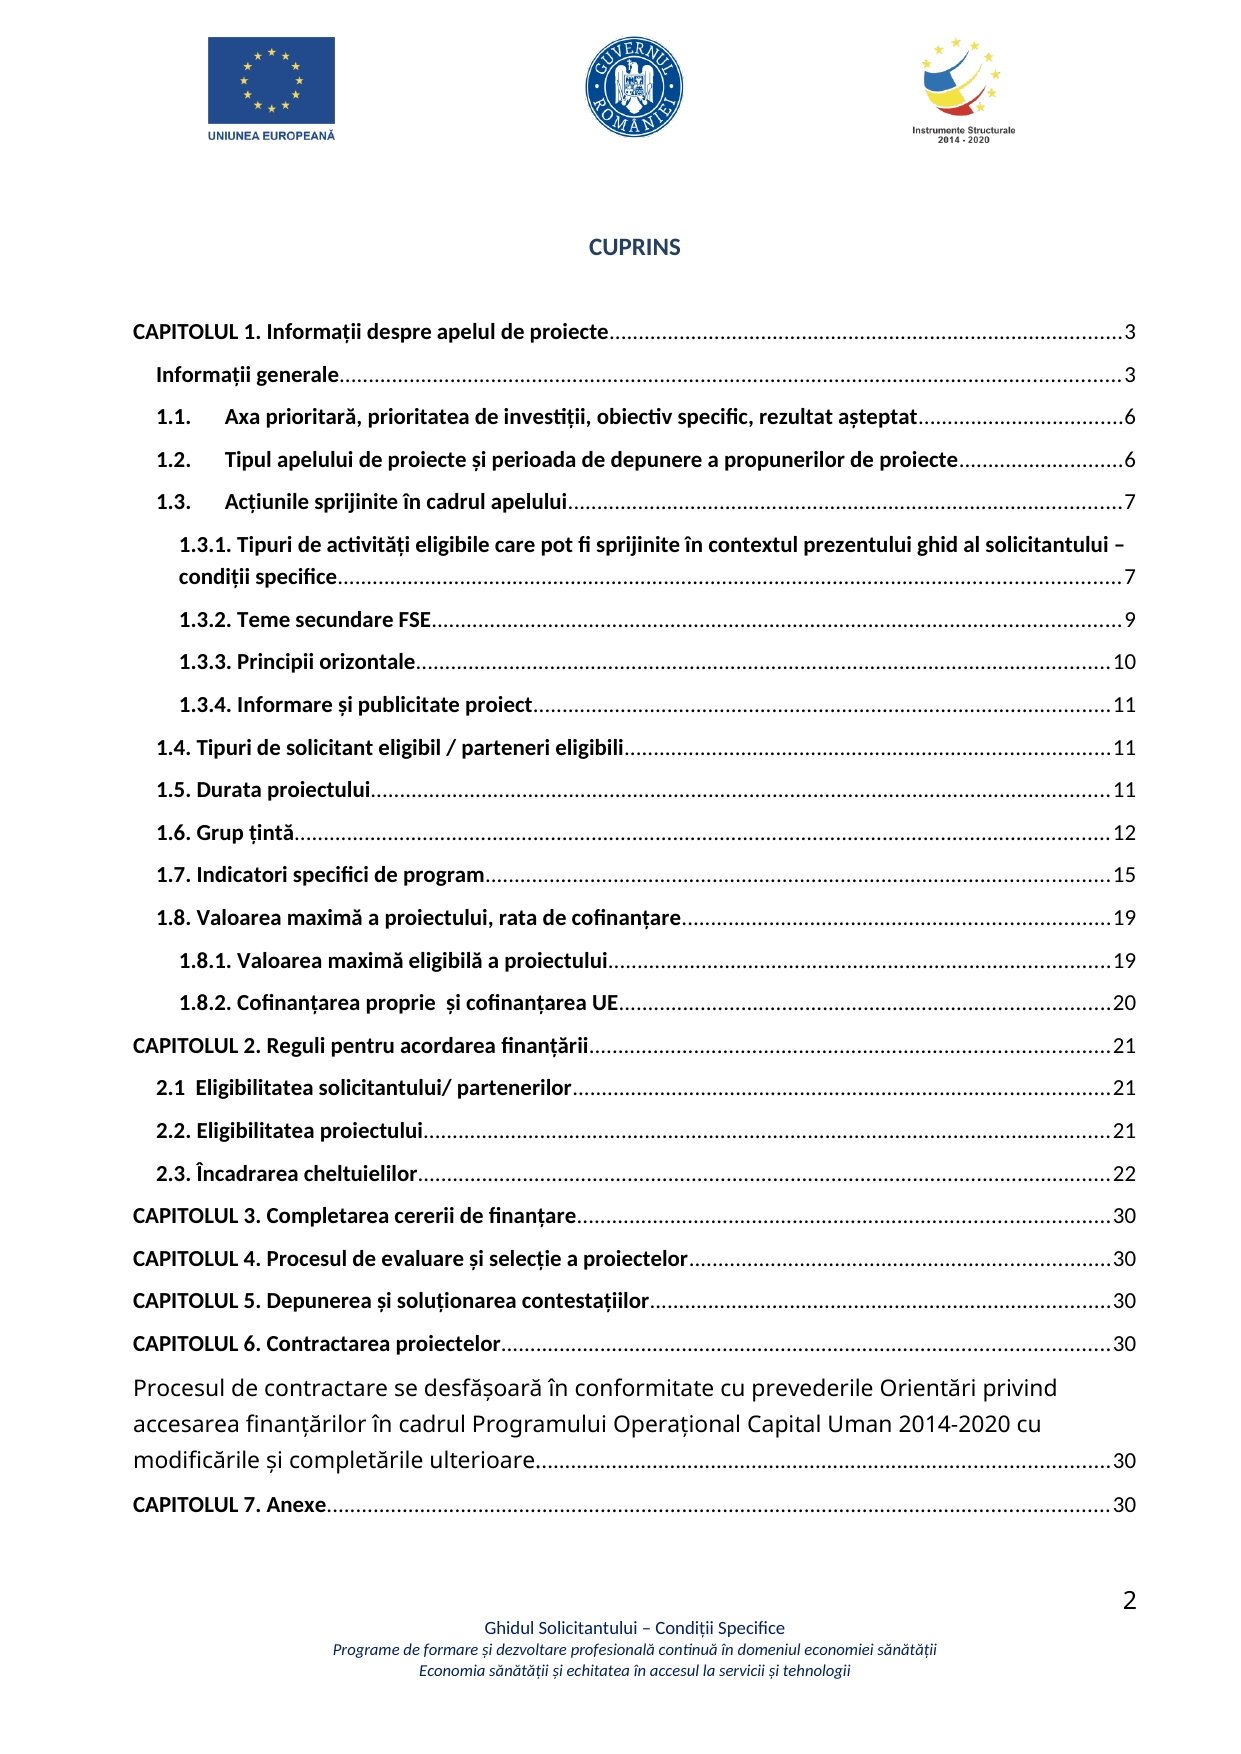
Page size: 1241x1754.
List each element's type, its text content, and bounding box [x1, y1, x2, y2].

text 1.7. Indicatori specifici de program 15 [156, 861, 1137, 888]
text 2.3. Încadrarea cheltuielilor 22 [156, 1159, 1137, 1187]
text Informații generale 3 [156, 360, 1137, 388]
text 1.5. Durata proiectului 11 [156, 775, 1137, 803]
text CAPITOLUL 4. Procesul de evaluare și selecție a proiectelor 30 [133, 1244, 1137, 1272]
text 2020CUPRINS [133, 231, 1137, 262]
text CAPITOLUL 7. Anexe 30 [133, 1490, 1137, 1518]
text 1.8.2. Cofinanțarea proprie și cofinanțarea UE 20 [179, 988, 1137, 1016]
text 2.2. Eligibilitatea proiectului 21 [156, 1116, 1137, 1144]
text 1.2. Tipul apelului de proiecte și perioada de depunere a propunerilor de proiecte 6 [156, 445, 1137, 473]
picture [584, 35, 684, 138]
text 1.8. Valoarea maximă a proiectului, rata de cofinanțare 19 [156, 903, 1137, 931]
text CAPITOLUL 6. Contractarea proiectelor 30 [133, 1329, 1137, 1357]
text 1.4. Tipuri de solicitant eligibil / parteneri eligibili 11 [156, 733, 1137, 761]
text 1.3.3. Principii orizontale 10 [179, 647, 1137, 676]
text Procesul de contractare se desfășoară în conformitate cu prevederile Orientări privind accesarea finanțărilor în cadrul Programului Operațional Capital Uman 2014-2020 cu modificările și completările ulterioare. 30 [133, 1372, 1137, 1475]
text 1.1. Axa prioritară, prioritatea de investiții, obiectiv specific, rezultat așteptat 6 [156, 402, 1137, 430]
text CAPITOLUL 5. Depunerea și soluționarea contestațiilor 30 [133, 1287, 1137, 1314]
text 2.1 Eligibilitatea solicitantului/ partenerilor 21 [156, 1073, 1137, 1102]
picture [913, 37, 1015, 143]
text 1.3. Acțiunile sprijinite în cadrul apelului 7 [156, 487, 1137, 516]
text 1.3.2. Teme secundare FSE 9 [179, 605, 1137, 633]
text 1.3.4. Informare și publicitate proiect 11 [179, 690, 1137, 718]
text 1.3.1. Tipuri de activități eligibile care pot fi sprijinite în contextul prezentului ghid al solicitantului – condiții specifice 7 [179, 530, 1137, 590]
text 1.8.1. Valoarea maximă eligibilă a proiectului 19 [179, 946, 1137, 974]
text CAPITOLUL 2. Reguli pentru acordarea finanțării 21 [133, 1031, 1137, 1059]
text 1.6. Grup țintă 12 [156, 818, 1137, 846]
text CAPITOLUL 1. Informații despre apelul de proiecte 3 [133, 317, 1137, 345]
text CAPITOLUL 3. Completarea cererii de finanțare 30 [133, 1201, 1137, 1229]
picture [208, 37, 335, 140]
